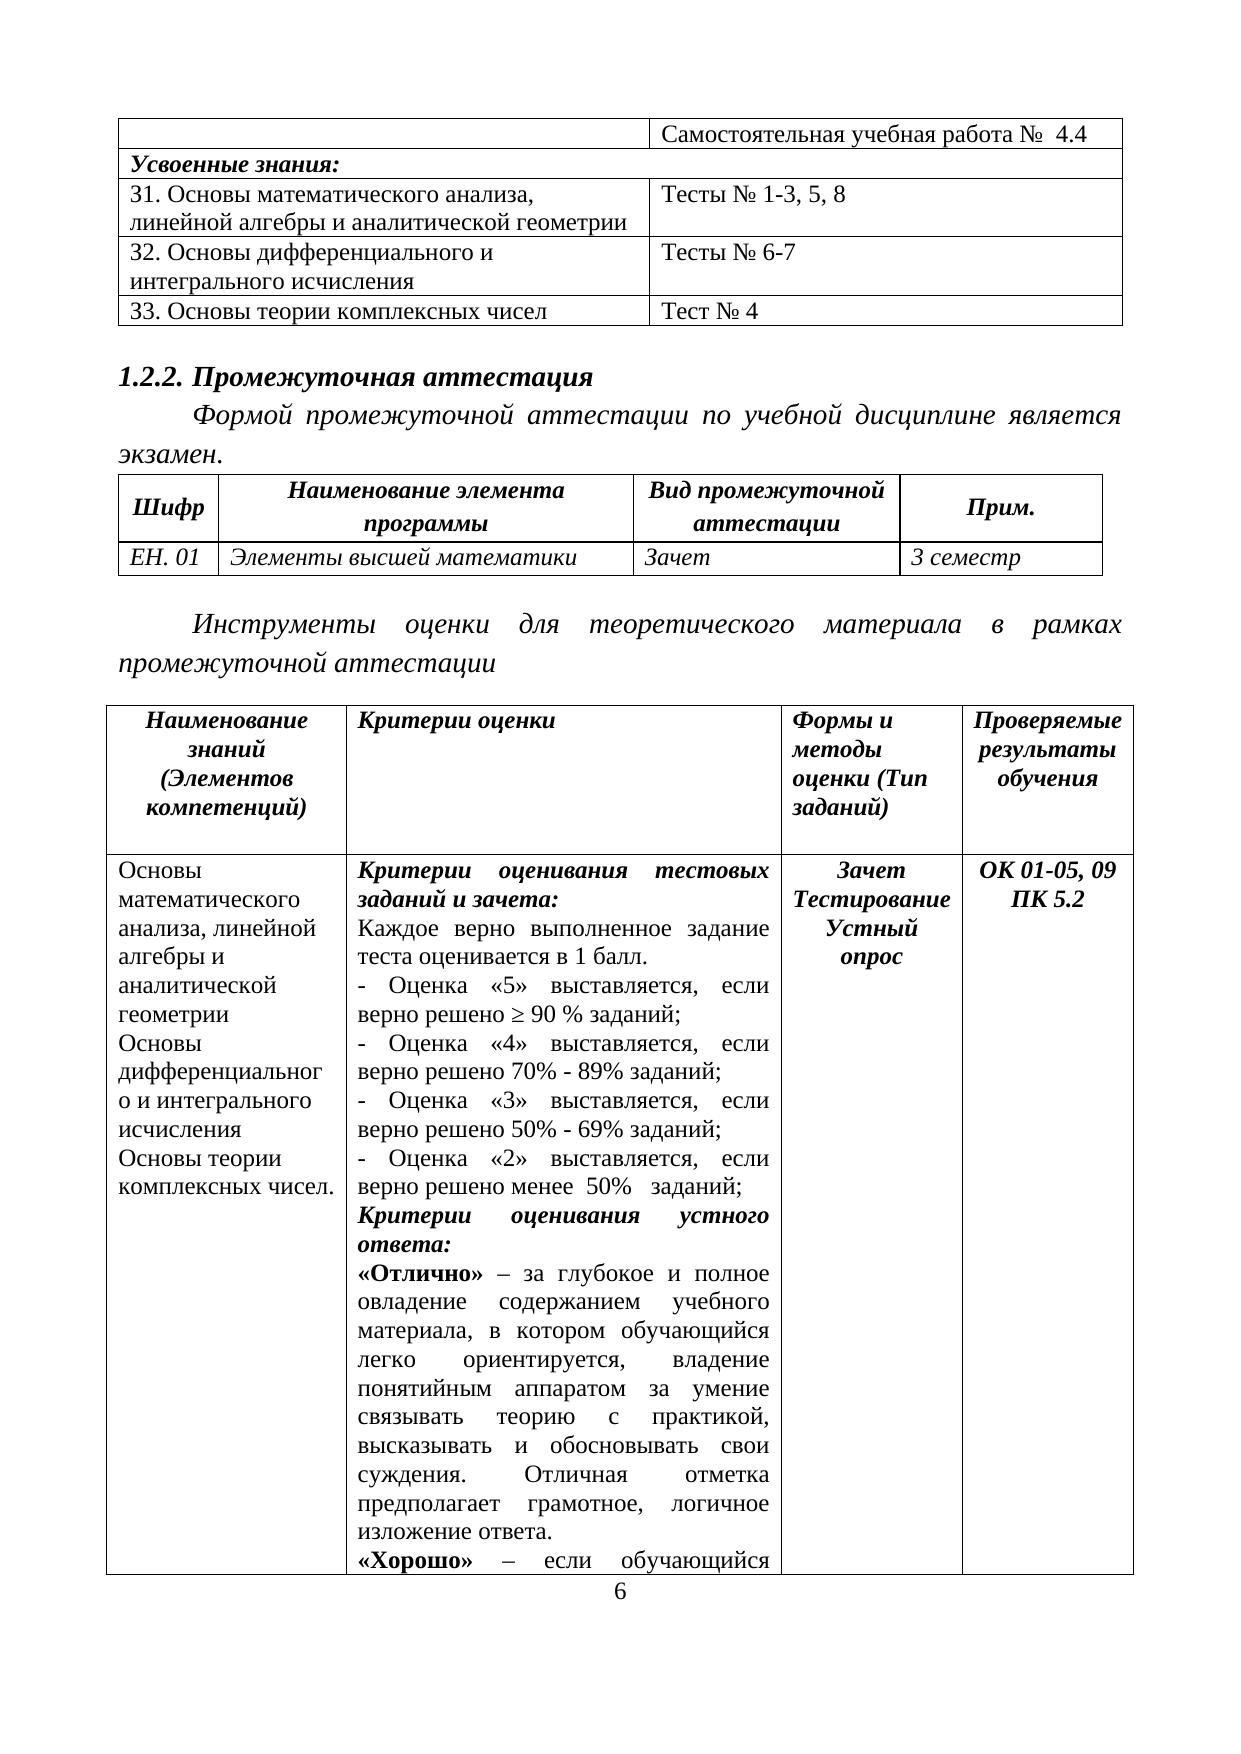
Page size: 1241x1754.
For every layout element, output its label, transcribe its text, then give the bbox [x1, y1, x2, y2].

table_cell Тесты № 1-3, 5, 8 [650, 179, 1122, 236]
table_cell Тест № 4 [650, 296, 1122, 324]
table_header Наименование элемента программы [219, 475, 633, 541]
table_header Прим. [901, 475, 1102, 541]
table_cell З3. Основы теории комплексных чисел [119, 296, 649, 324]
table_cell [650, 119, 1122, 148]
table_header Проверяемые результаты обучения [963, 706, 1133, 854]
table_header Наименование знаний (Элементов компетенций) [107, 706, 346, 854]
table_cell 3 семестр [901, 543, 1102, 575]
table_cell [347, 855, 781, 1574]
table_header Шифр [119, 475, 218, 541]
table_cell ОК 01-05, 09 ПК 5.2 [963, 855, 1133, 1574]
table_header Вид промежуточной аттестации [634, 475, 899, 541]
table_header Критерии оценки [347, 706, 781, 854]
table_cell ЕН. 01 [119, 543, 218, 575]
table_cell Усвоенные знания: [119, 149, 1122, 178]
table_cell Зачет [634, 543, 899, 575]
table_cell З1. Основы математического анализа, линейной алгебры и аналитической геометрии [119, 179, 649, 236]
table_header Формы и методы оценки (Тип заданий) [782, 706, 962, 854]
table_cell Тесты № 6-7 [650, 237, 1122, 295]
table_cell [119, 119, 649, 148]
table_cell Элементы высшей математики [219, 543, 633, 575]
text Инструменты оценки для теоретического материала в рамках промежуточной аттестации [118, 607, 1122, 679]
list Формой промежуточной аттестации по учебной дисциплине является экзамен. [118, 397, 1122, 469]
table_cell З2. Основы дифференциального и интегрального исчисления [119, 237, 649, 295]
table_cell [782, 855, 962, 1574]
list Промежуточная аттестация [118, 359, 1122, 392]
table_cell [107, 855, 346, 1574]
